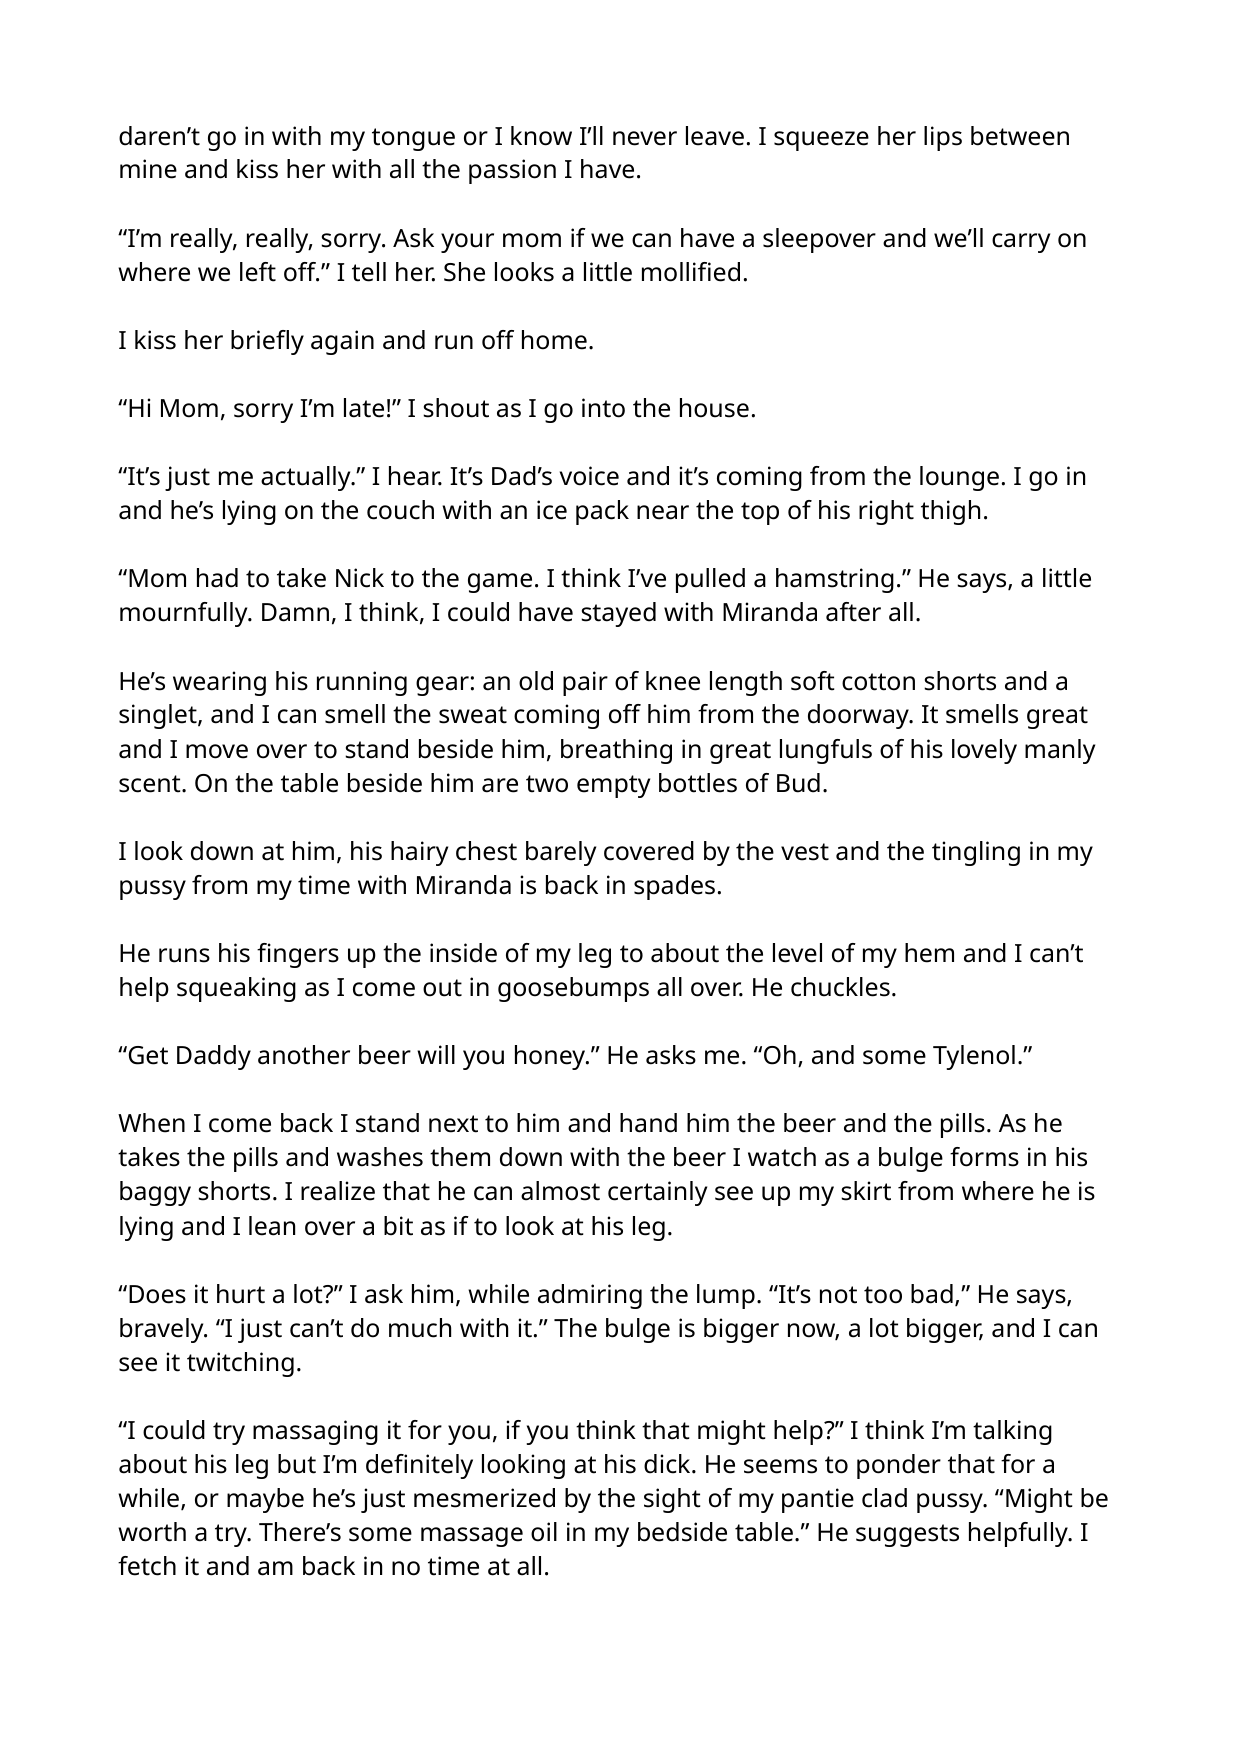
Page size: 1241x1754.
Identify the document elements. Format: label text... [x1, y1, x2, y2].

text “Hi Mom, sorry I’m late!” I shout as I go into the house. [118, 391, 1122, 425]
text “Does it hurt a lot?” I ask him, while admiring the lump. “It’s not too bad,” He says, bravely. “I just can’t do much with it.” The bulge is bigger now, a lot bigger, and I can see it twitching. [118, 1276, 1122, 1378]
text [118, 118, 1122, 186]
text “I could try massaging it for you, if you think that might help?” I think I’m talking about his leg but I’m definitely looking at his dick. He seems to ponder that for a while, or maybe he’s just mesmerized by the sight of my pantie clad pussy. “Might be worth a try. There’s some massage oil in my bedside table.” He suggests helpfully. I fetch it and am back in no time at all. [118, 1412, 1122, 1583]
text He’s wearing his running gear: an old pair of knee length soft cotton shorts and a singlet, and I can smell the sweat coming off him from the doorway. It smells great and I move over to stand beside him, breathing in great lungfuls of his lovely manly scent. On the table beside him are two empty bottles of Bud. [118, 663, 1122, 799]
text “It’s just me actually.” I hear. It’s Dad’s voice and it’s coming from the lounge. I go in and he’s lying on the couch with an ice pack near the top of his right thigh. [118, 459, 1122, 527]
text He runs his fingers up the inside of my leg to about the level of my hem and I can’t help squeaking as I come out in goosebumps all over. He chuckles. [118, 936, 1122, 1004]
text “Mom had to take Nick to the game. I think I’ve pulled a hamstring.” He says, a little mournfully. Damn, I think, I could have stayed with Miranda after all. [118, 561, 1122, 629]
text I look down at him, his hairy chest barely covered by the vest and the tingling in my pussy from my time with Miranda is back in spades. [118, 833, 1122, 902]
text “I’m really, really, sorry. Ask your mom if we can have a sleepover and we’ll carry on where we left off.” I tell her. She looks a little mollified. [118, 220, 1122, 288]
text When I come back I stand next to him and hand him the beer and the pills. As he takes the pills and washes them down with the beer I watch as a bulge forms in his baggy shorts. I realize that he can almost certainly see up my skirt from where he is lying and I lean over a bit as if to look at his leg. [118, 1106, 1122, 1242]
text “Get Daddy another beer will you honey.” He asks me. “Oh, and some Tylenol.” [118, 1038, 1122, 1072]
text I kiss her briefly again and run off home. [118, 322, 1122, 357]
